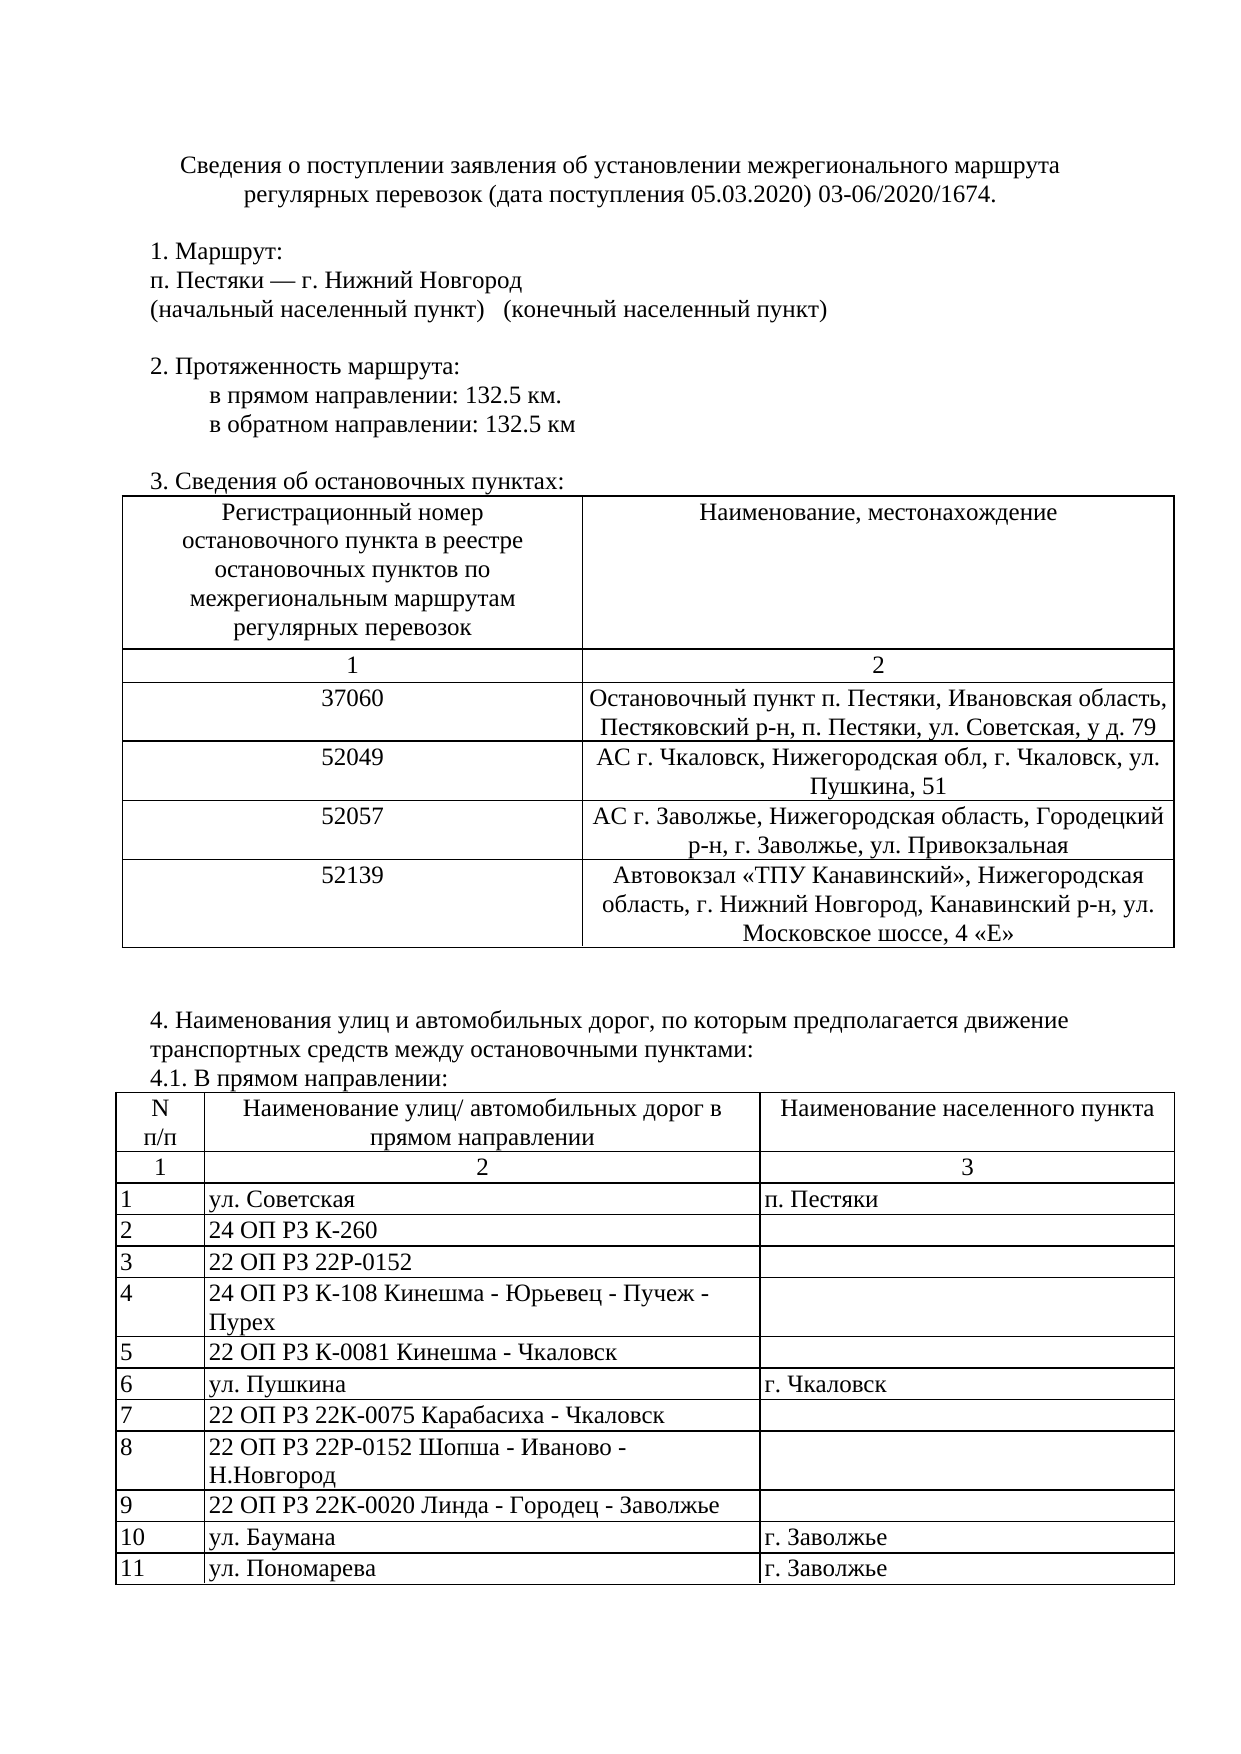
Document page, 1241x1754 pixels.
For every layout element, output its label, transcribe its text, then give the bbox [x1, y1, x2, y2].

table_cell 24 ОП РЗ К-260 [205, 1215, 759, 1245]
table_header Наименование, местонахождение [583, 497, 1173, 648]
table_cell 3 [117, 1247, 204, 1277]
table_cell 2 [583, 650, 1173, 681]
text 1. Маршрут: [150, 236, 1090, 265]
table_cell [761, 1215, 1174, 1245]
table_cell Остановочный пункт п. Пестяки, Ивановская область, Пестяковский р-н, п. Пестяки, ул. Советская, у д. 79 [583, 683, 1173, 740]
table_cell 22 ОП РЗ 22К-0020 Линда - Городец - Заволжье [205, 1491, 759, 1521]
table_cell ул. Пушкина [205, 1369, 759, 1398]
text Сведения о поступлении заявления об установлении межрегионального маршрута регулярных перевозок (дата поступления 05.03.2020) 03-06/2020/1674. [150, 150, 1090, 207]
table_cell г. Чкаловск [761, 1369, 1174, 1398]
table_cell 24 ОП РЗ К-108 Кинешма - Юрьевец - Пучеж - Пурех [205, 1278, 759, 1336]
table_cell г. Заволжье [761, 1554, 1174, 1583]
table_cell [761, 1491, 1174, 1521]
table_cell 10 [117, 1522, 204, 1552]
table_cell 22 ОП РЗ 22Р-0152 [205, 1247, 759, 1277]
table_cell ул. Баумана [205, 1522, 759, 1552]
table_cell п. Пестяки [761, 1184, 1174, 1214]
table_header N п/п [117, 1093, 204, 1151]
text 4.1. В прямом направлении: [150, 1063, 1090, 1092]
table_cell 52057 [123, 801, 582, 858]
table_cell Автовокзал «ТПУ Канавинский», Нижегородская область, г. Нижний Новгород, Канавинский р-н, ул. Московское шоссе, 4 «Е» [583, 860, 1173, 946]
table_cell 1 [117, 1152, 204, 1182]
table_cell [761, 1337, 1174, 1367]
table_cell АС г. Чкаловск, Нижегородская обл, г. Чкаловск, ул. Пушкина, 51 [583, 742, 1173, 799]
table_cell 52049 [123, 742, 582, 799]
table_cell [761, 1278, 1174, 1336]
text 3. Сведения об остановочных пунктах: [150, 466, 1090, 495]
table_cell 7 [117, 1400, 204, 1430]
table_cell 52139 [123, 860, 582, 946]
table_cell [761, 1247, 1174, 1277]
table_cell 2 [205, 1152, 759, 1182]
table_cell [761, 1400, 1174, 1430]
table_header Наименование населенного пункта [761, 1093, 1174, 1151]
table_header Регистрационный номер остановочного пункта в реестре остановочных пунктов по межрегиональным маршрутам регулярных перевозок [123, 497, 582, 648]
table_cell [761, 1432, 1174, 1489]
table_cell 11 [117, 1554, 204, 1583]
table_cell 9 [117, 1491, 204, 1521]
table_cell 4 [117, 1278, 204, 1336]
text 2. Протяженность маршрута: [150, 351, 1090, 380]
table_cell 22 ОП РЗ 22К-0075 Карабасиха - Чкаловск [205, 1400, 759, 1430]
text 4. Наименования улиц и автомобильных дорог, по которым предполагается движение транспортных средств между остановочными пунктами: [150, 1005, 1090, 1063]
table_cell г. Заволжье [761, 1522, 1174, 1552]
text в обратном направлении: 132.5 км [150, 409, 1090, 437]
text в прямом направлении: 132.5 км. [150, 380, 1090, 409]
table_cell 22 ОП РЗ К-0081 Кинешма - Чкаловск [205, 1337, 759, 1367]
table_cell 1 [123, 650, 582, 681]
table_header Наименование улиц/ автомобильных дорог в прямом направлении [205, 1093, 759, 1151]
table_cell АС г. Заволжье, Нижегородская область, Городецкий р-н, г. Заволжье, ул. Привокзальная [583, 801, 1173, 858]
table_cell ул. Пономарева [205, 1554, 759, 1583]
table_cell ул. Советская [205, 1184, 759, 1214]
table_cell 37060 [123, 683, 582, 740]
text (начальный населенный пункт) (конечный населенный пункт) [150, 294, 1090, 322]
table_cell 8 [117, 1432, 204, 1489]
table_cell 3 [761, 1152, 1174, 1182]
table_cell 6 [117, 1369, 204, 1398]
table_cell 5 [117, 1337, 204, 1367]
table_cell 2 [117, 1215, 204, 1245]
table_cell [205, 1432, 759, 1489]
table_cell 1 [117, 1184, 204, 1214]
text п. Пестяки — г. Нижний Новгород [150, 265, 1090, 294]
